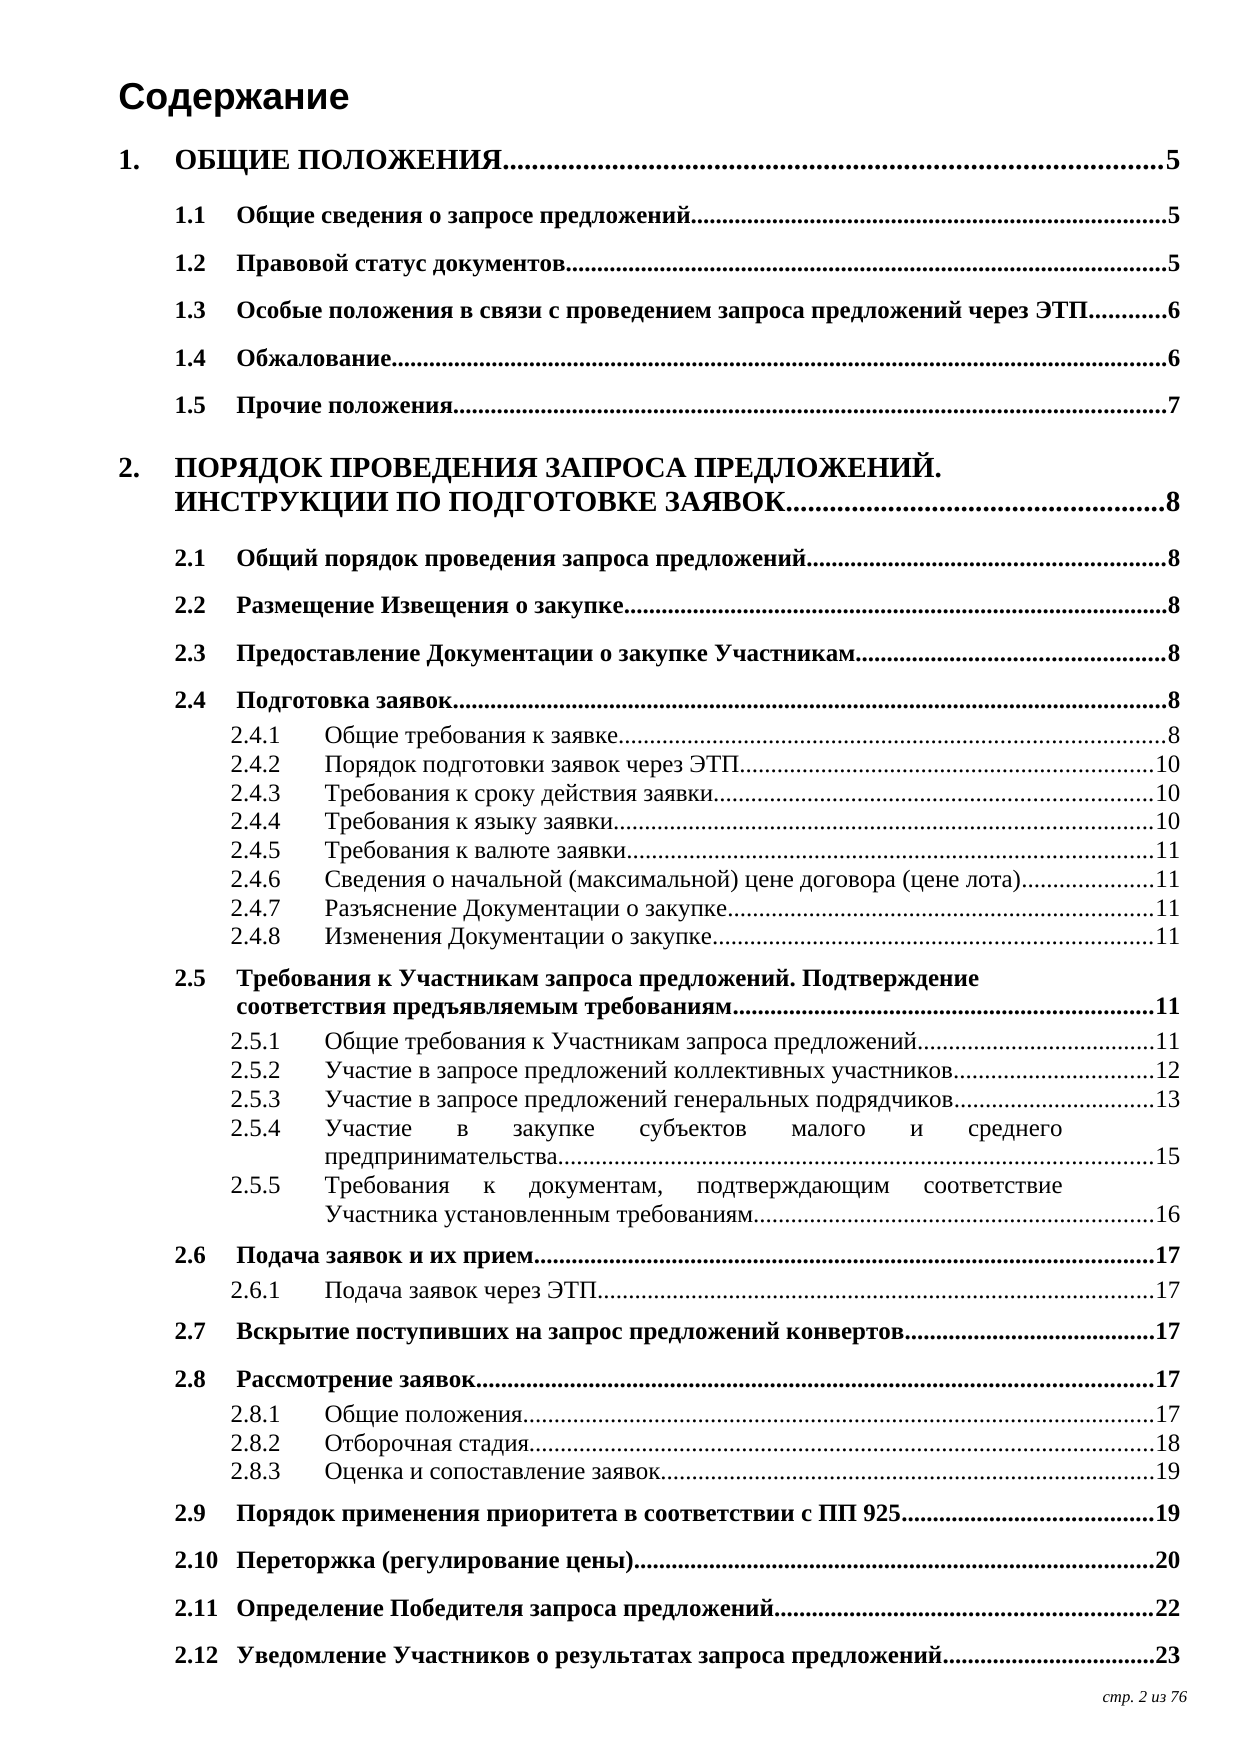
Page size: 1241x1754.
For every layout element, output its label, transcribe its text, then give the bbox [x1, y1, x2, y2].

text 2.10 Переторжка (регулирование цены) 20 [174, 1545, 1093, 1574]
text 2.3 Предоставление Документации о закупке Участникам 8 [174, 638, 1093, 666]
text 2.5.5 Требования к документам, подтверждающим соответствие Участника установленным требованиям 16 [230, 1170, 1063, 1228]
text 2. Порядок проведения запроса предложений. Инструкции по подготовке заявок 8 [118, 451, 1063, 518]
text 2.5.2 Участие в запросе предложений коллективных участников 12 [230, 1055, 1063, 1084]
text 1.4 Обжалование 6 [174, 343, 1093, 372]
text 2.8.2 Отборочная стадия 18 [230, 1428, 1063, 1456]
text 2.1 Общий порядок проведения запроса предложений 8 [174, 543, 1093, 571]
text 2.12 Уведомление Участников о результатах запроса предложений 23 [174, 1640, 1093, 1669]
text 2.9 Порядок применения приоритета в соответствии с ПП 925 19 [174, 1498, 1093, 1526]
text Содержание [118, 74, 1181, 117]
text 2.6 Подача заявок и их прием 17 [174, 1240, 1093, 1269]
text 2.7 Вскрытие поступивших на запрос предложений конвертов 17 [174, 1316, 1093, 1345]
text 1.2 Правовой статус документов 5 [174, 248, 1093, 277]
text 2.4.4 Требования к языку заявки 10 [230, 806, 1063, 835]
text 2.8.3 Оценка и сопоставление заявок 19 [230, 1456, 1063, 1485]
text 1.3 Особые положения в связи с проведением запроса предложений через ЭТП 6 [174, 296, 1093, 324]
text 1. Общие положения 5 [118, 142, 1063, 176]
text 2.2 Размещение Извещения о закупке 8 [174, 590, 1093, 619]
text 2.4 Подготовка заявок 8 [174, 685, 1093, 714]
text 2.4.3 Требования к сроку действия заявки 10 [230, 778, 1063, 806]
text 2.5.4 Участие в закупке субъектов малого и среднего предпринимательства 15 [230, 1113, 1063, 1170]
text 1.5 Прочие положения 7 [174, 391, 1093, 419]
text 2.11 Определение Победителя запроса предложений 22 [174, 1593, 1093, 1621]
text 2.4.7 Разъяснение Документации о закупке 11 [230, 893, 1063, 921]
text 2.4.5 Требования к валюте заявки 11 [230, 835, 1063, 864]
text 2.8 Рассмотрение заявок 17 [174, 1364, 1093, 1393]
text 2.4.2 Порядок подготовки заявок через ЭТП 10 [230, 749, 1063, 778]
text 2.8.1 Общие положения 17 [230, 1399, 1063, 1428]
text 2.6.1 Подача заявок через ЭТП 17 [230, 1275, 1063, 1304]
text 1.1 Общие сведения о запросе предложений 5 [174, 201, 1093, 229]
text 2.4.6 Сведения о начальной (максимальной) цене договора (цене лота) 11 [230, 864, 1063, 893]
text 2.5.3 Участие в запросе предложений генеральных подрядчиков 13 [230, 1084, 1063, 1113]
text 2.4.1 Общие требования к заявке 8 [230, 720, 1063, 749]
text 2.5.1 Общие требования к Участникам запроса предложений 11 [230, 1026, 1063, 1055]
text 2.4.8 Изменения Документации о закупке 11 [230, 921, 1063, 950]
text 2.5 Требования к Участникам запроса предложений. Подтверждение соответствия предъявляемым требованиям 11 [174, 963, 1093, 1020]
